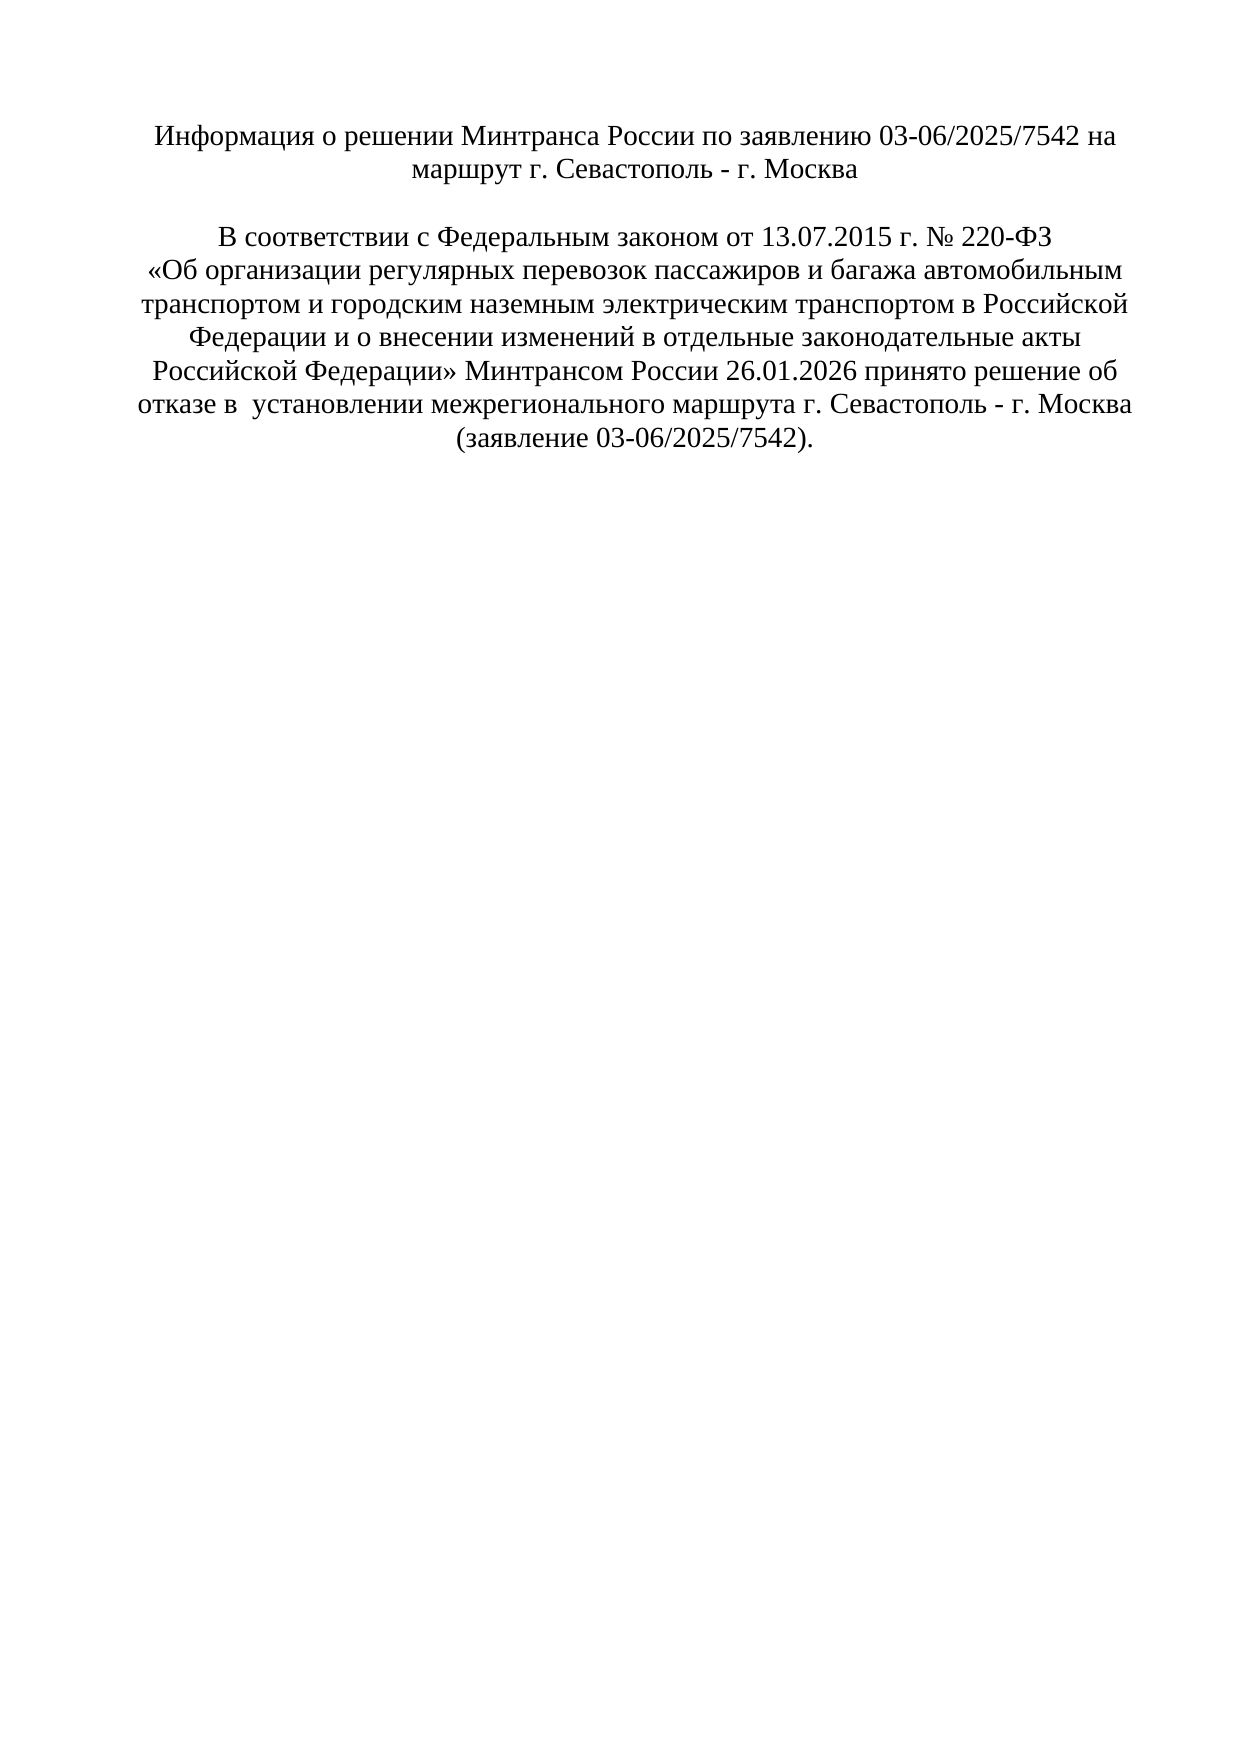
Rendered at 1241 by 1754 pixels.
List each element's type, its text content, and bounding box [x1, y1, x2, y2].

text Информация о решении Минтранса России по заявлению 03-06/2025/7542 на маршрут г. Севастополь - г. Москва [118, 118, 1152, 185]
text В соответствии с Федеральным законом от 13.07.2015 г. № 220-ФЗ «Об организации регулярных перевозок пассажиров и багажа автомобильным транспортом и городским наземным электрическим транспортом в Российской Федерации и о внесении изменений в отдельные законодательные акты Российской Федерации» Минтрансом России 26.01.2026 принято решение об отказе в установлении межрегионального маршрута г. Севастополь - г. Москва (заявление 03-06/2025/7542). [118, 219, 1152, 453]
